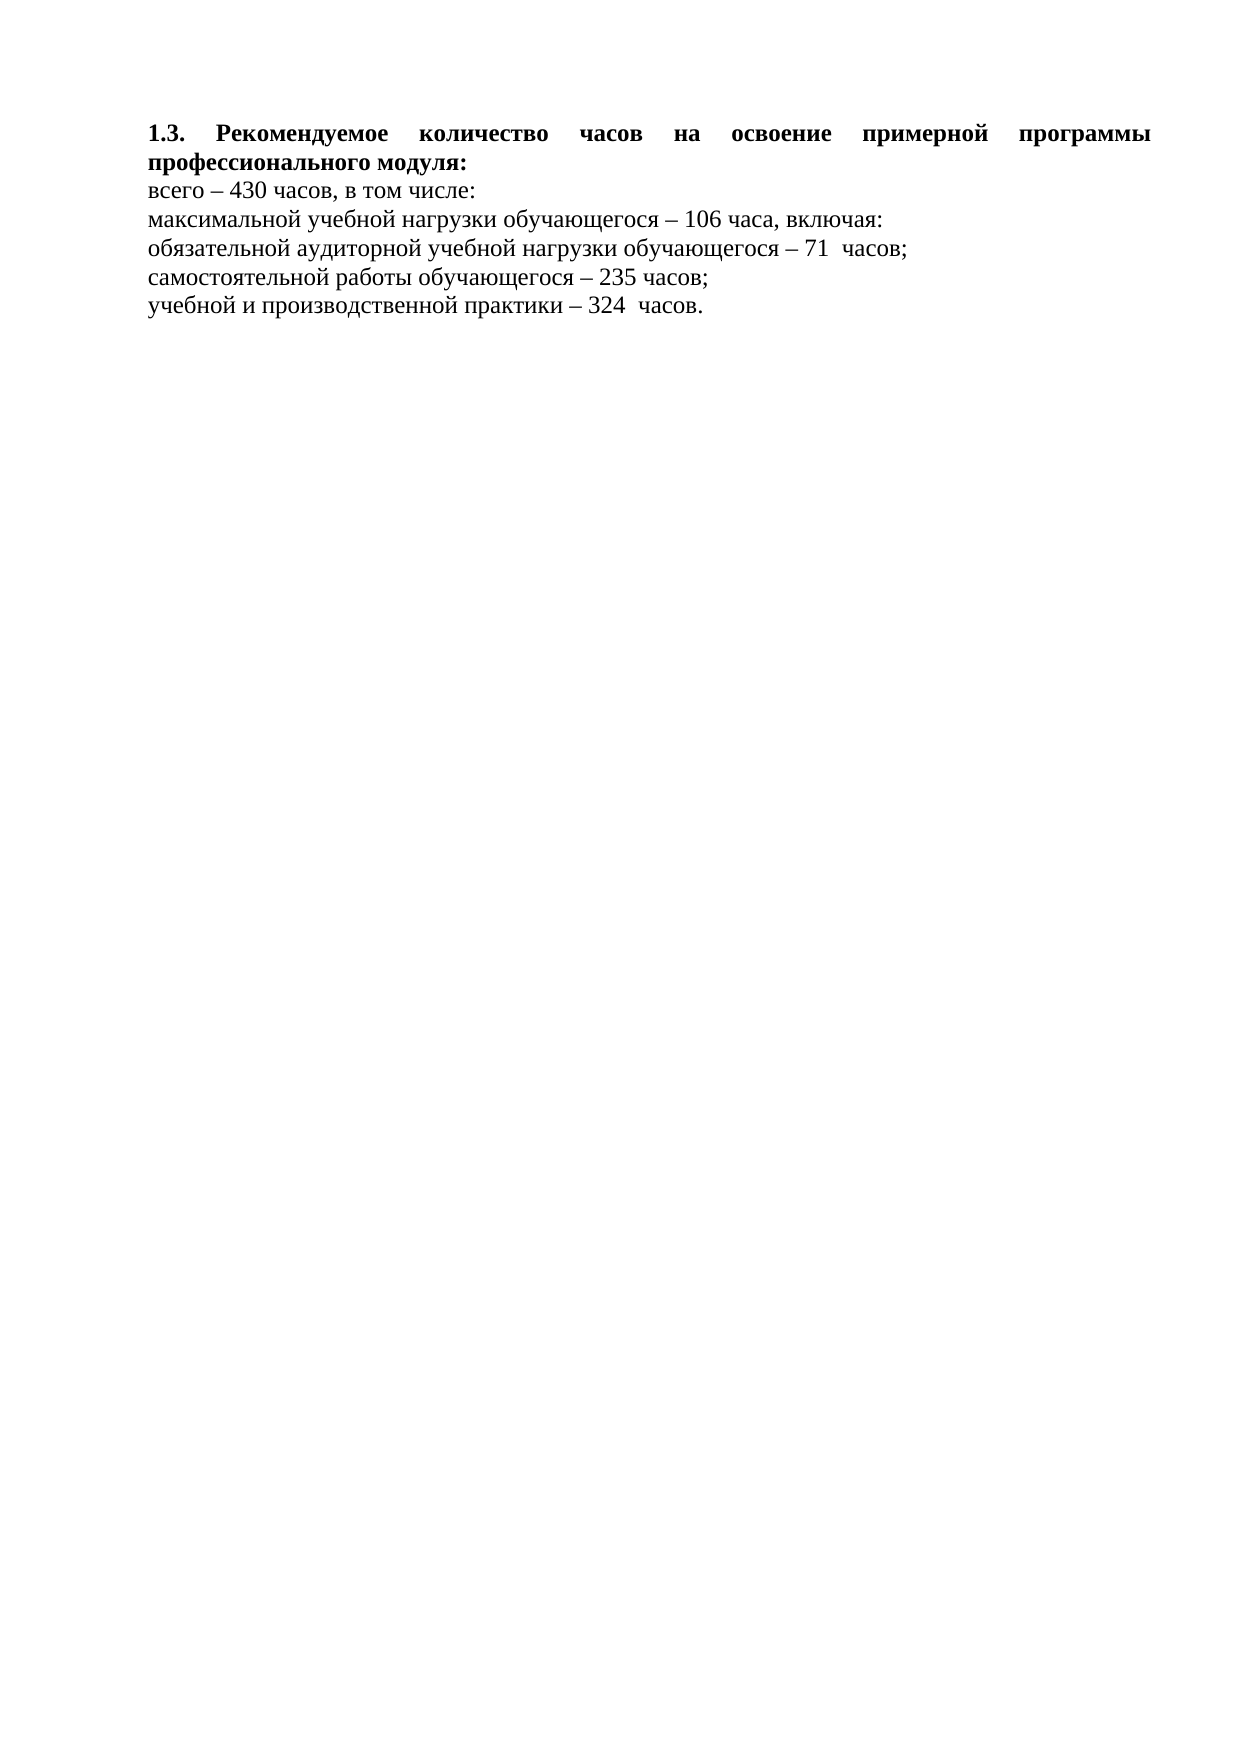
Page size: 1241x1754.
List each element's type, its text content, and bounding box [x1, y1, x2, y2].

text самостоятельной работы обучающегося – 235 часов; [148, 262, 1152, 291]
text всего – 430 часов, в том числе: [148, 176, 1152, 204]
text учебной и производственной практики – 324 часов. [148, 291, 1152, 319]
text максимальной учебной нагрузки обучающегося – 106 часа, включая: [148, 204, 1152, 233]
text обязательной аудиторной учебной нагрузки обучающегося – 71 часов; [148, 233, 1152, 262]
text 1.3. Рекомендуемое количество часов на освоение примерной программы профессионального модуля: [148, 118, 1152, 176]
